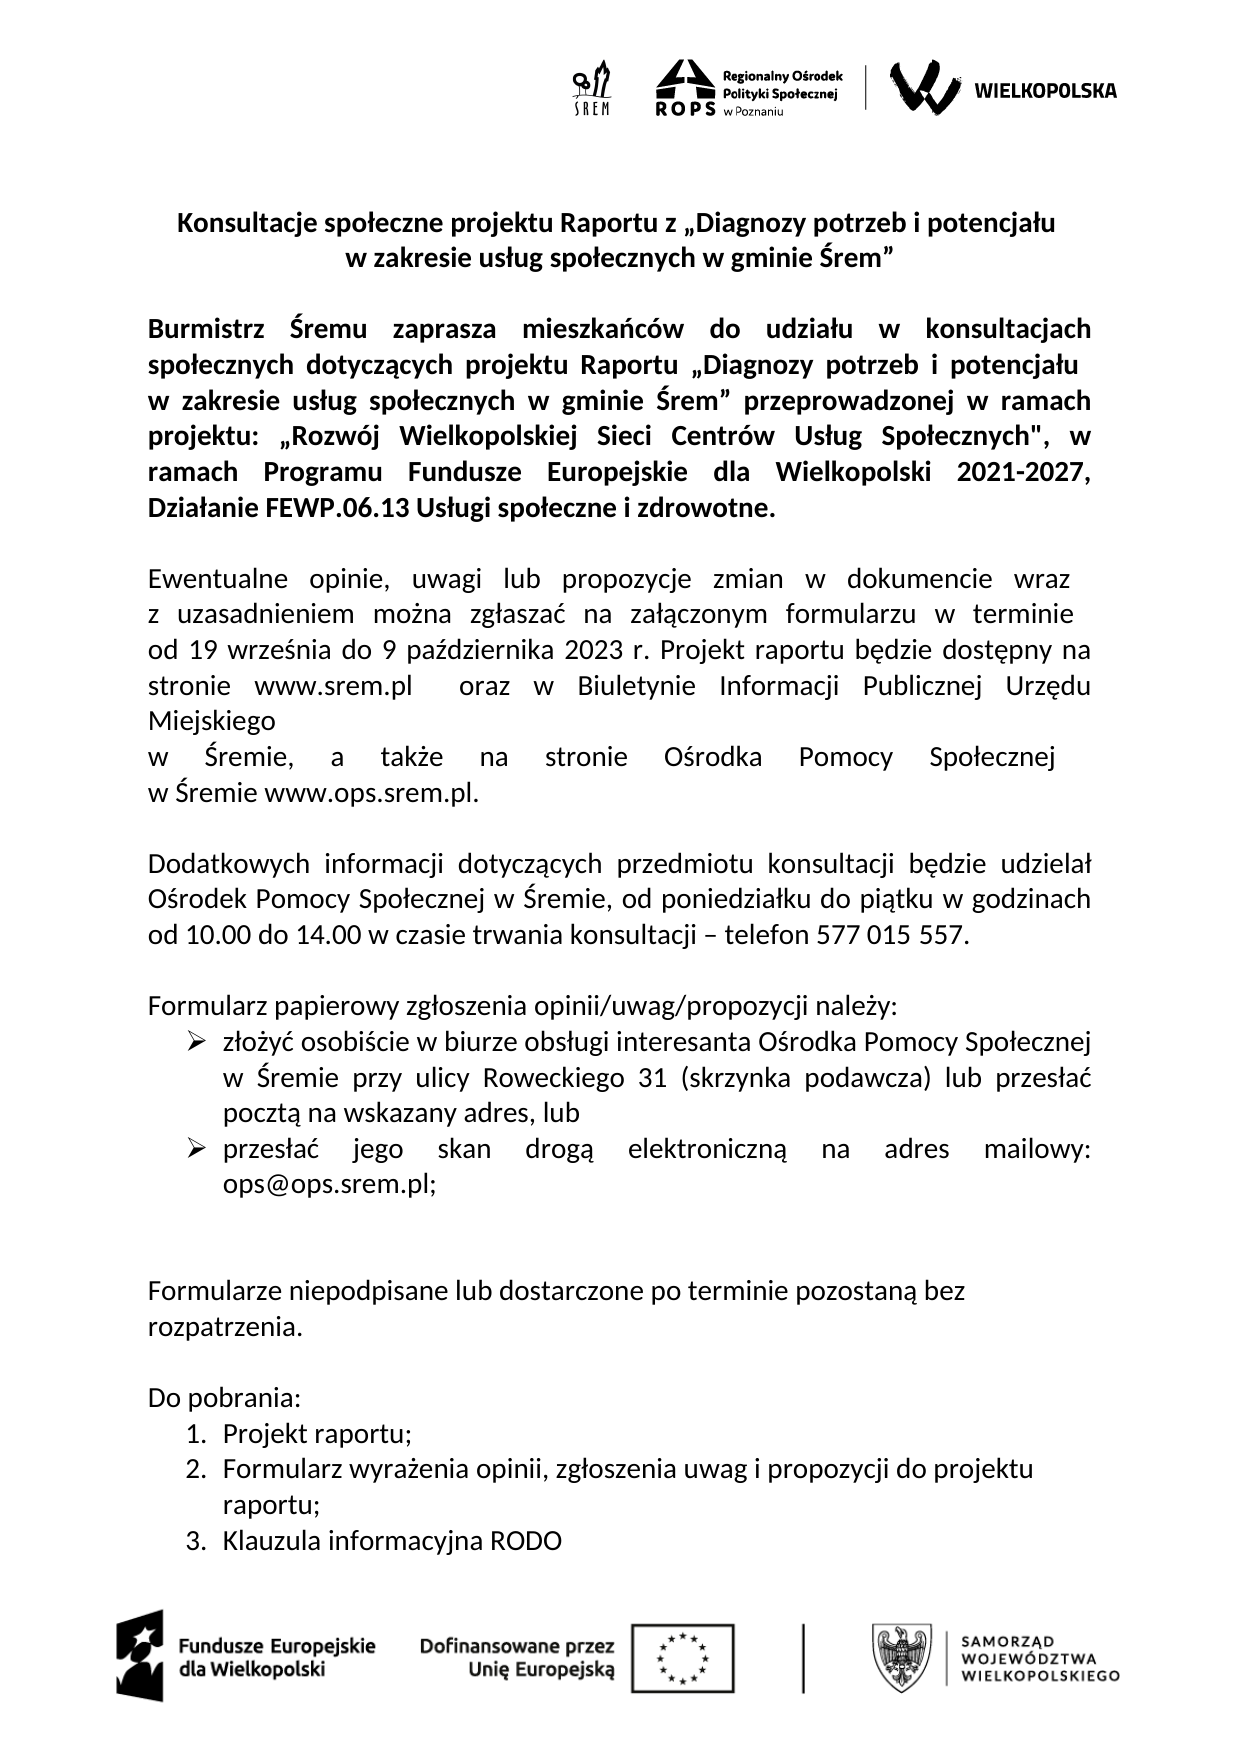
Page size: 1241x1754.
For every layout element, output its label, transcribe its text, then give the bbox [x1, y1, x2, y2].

list Formularz wyrażenia opinii, zgłoszenia uwag i propozycji do projektu raportu; [185, 1451, 1093, 1522]
picture [0, 29, 1227, 147]
text Formularz papierowy zgłoszenia opinii/uwag/propozycji należy: [148, 987, 1093, 1023]
list Projekt raportu; [185, 1415, 1093, 1451]
text Do pobrania: [148, 1379, 1093, 1415]
text Dodatkowych informacji dotyczących przedmiotu konsultacji będzie udzielał Ośrodek Pomocy Społecznej w Śremie, od poniedziałku do piątku w godzinach od 10.00 do 14.00 w czasie trwania konsultacji – telefon 577 015 557. [148, 845, 1093, 952]
picture [0, 1594, 1241, 1718]
text Konsultacje społeczne projektu Raportu z „Diagnozy potrzeb i potencjału w zakresie usług społecznych w gminie Śrem” [148, 204, 1093, 275]
text Burmistrz Śremu zaprasza mieszkańców do udziału w konsultacjach społecznych dotyczących projektu Raportu „Diagnozy potrzeb i potencjału w zakresie usług społecznych w gminie Śrem” przeprowadzonej w ramach projektu: „Rozwój Wielkopolskiej Sieci Centrów Usług Społecznych", w ramach Programu Fundusze Europejskie dla Wielkopolski 2021-2027, Działanie FEWP.06.13 Usługi społeczne i zdrowotne. [148, 311, 1093, 524]
list przesłać jego skan drogą elektroniczną na adres mailowy: ops@ops.srem.pl; [185, 1130, 1093, 1201]
text Ewentualne opinie, uwagi lub propozycje zmian w dokumencie wraz z uzasadnieniem można zgłaszać na załączonym formularzu w terminie od 19 września do 9 października 2023 r. Projekt raportu będzie dostępny na stronie www.srem.pl oraz w Biuletynie Informacji Publicznej Urzędu Miejskiego w Śremie, a także na stronie Ośrodka Pomocy Społecznej w Śremie www.ops.srem.pl. [148, 560, 1093, 809]
list złożyć osobiście w biurze obsługi interesanta Ośrodka Pomocy Społecznej w Śremie przy ulicy Roweckiego 31 (skrzynka podawcza) lub przesłać pocztą na wskazany adres, lub [185, 1023, 1093, 1130]
text Formularze niepodpisane lub dostarczone po terminie pozostaną bez rozpatrzenia. [148, 1272, 1093, 1344]
list Klauzula informacyjna RODO [185, 1522, 1093, 1557]
